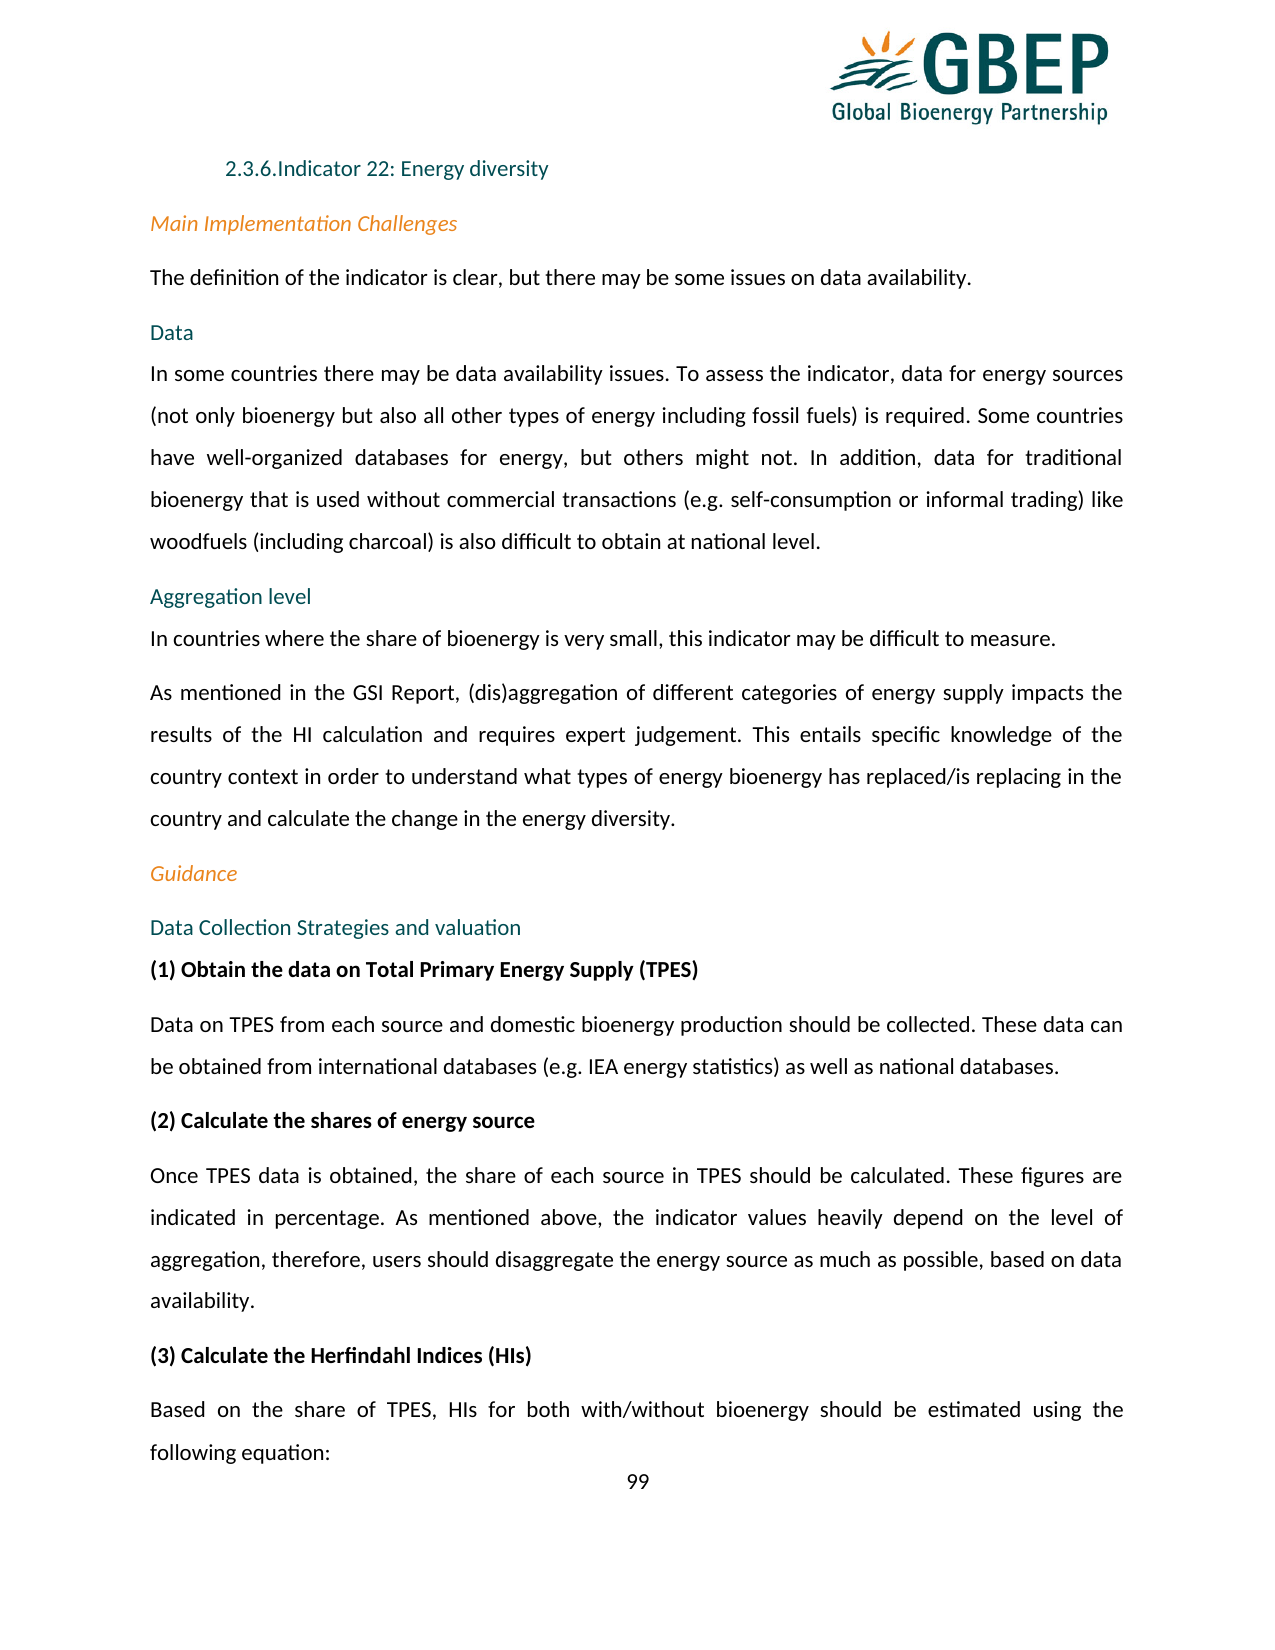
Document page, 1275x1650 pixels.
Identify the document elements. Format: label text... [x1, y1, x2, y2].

text The definition of the indicator is clear, but there may be some issues on data availability. [150, 263, 1125, 291]
subtitle Main Implementation Challenges [150, 209, 1125, 237]
subtitle Data Collection Strategies and valuation [150, 913, 1125, 941]
text (1) Obtain the data on Total Primary Energy Supply (TPES) [150, 955, 1125, 983]
text Once TPES data is obtained, the share of each source in TPES should be calculated. These figures are indicated in percentage. As mentioned above, the indicator values heavily depend on the level of aggregation, therefore, users should disaggregate the energy source as much as possible, based on data availability. [150, 1161, 1125, 1315]
subtitle Guidance [150, 859, 1125, 887]
text (2) Calculate the shares of energy source [150, 1106, 1125, 1134]
text Data on TPES from each source and domestic bioenergy production should be collected. These data can be obtained from international databases (e.g. IEA energy statistics) as well as national databases. [150, 1010, 1125, 1080]
text Based on the share of TPES, HIs for both with/without bioenergy should be estimated using the following equation: [150, 1396, 1125, 1466]
text In some countries there may be data availability issues. To assess the indicator, data for energy sources (not only bioenergy but also all other types of energy including fossil fuels) is required. Some countries have well-organized databases for energy, but others might not. In addition, data for traditional bioenergy that is used without commercial transactions (e.g. self-consumption or informal trading) like woodfuels (including charcoal) is also difficult to obtain at national level. [150, 359, 1125, 556]
picture [825, 21, 1116, 141]
text As mentioned in the GSI Report, (dis)aggregation of different categories of energy supply impacts the results of the HI calculation and requires expert judgement. This entails specific knowledge of the country context in order to understand what types of energy bioenergy has replaced/is replacing in the country and calculate the change in the energy diversity. [150, 678, 1125, 832]
text (3) Calculate the Herfindahl Indices (HIs) [150, 1341, 1125, 1369]
subtitle Indicator 22: Energy diversity [225, 154, 1125, 182]
text In countries where the share of bioenergy is very small, this indicator may be difficult to measure. [150, 624, 1125, 652]
subtitle Data [150, 318, 1125, 346]
subtitle Aggregation level [150, 582, 1125, 610]
